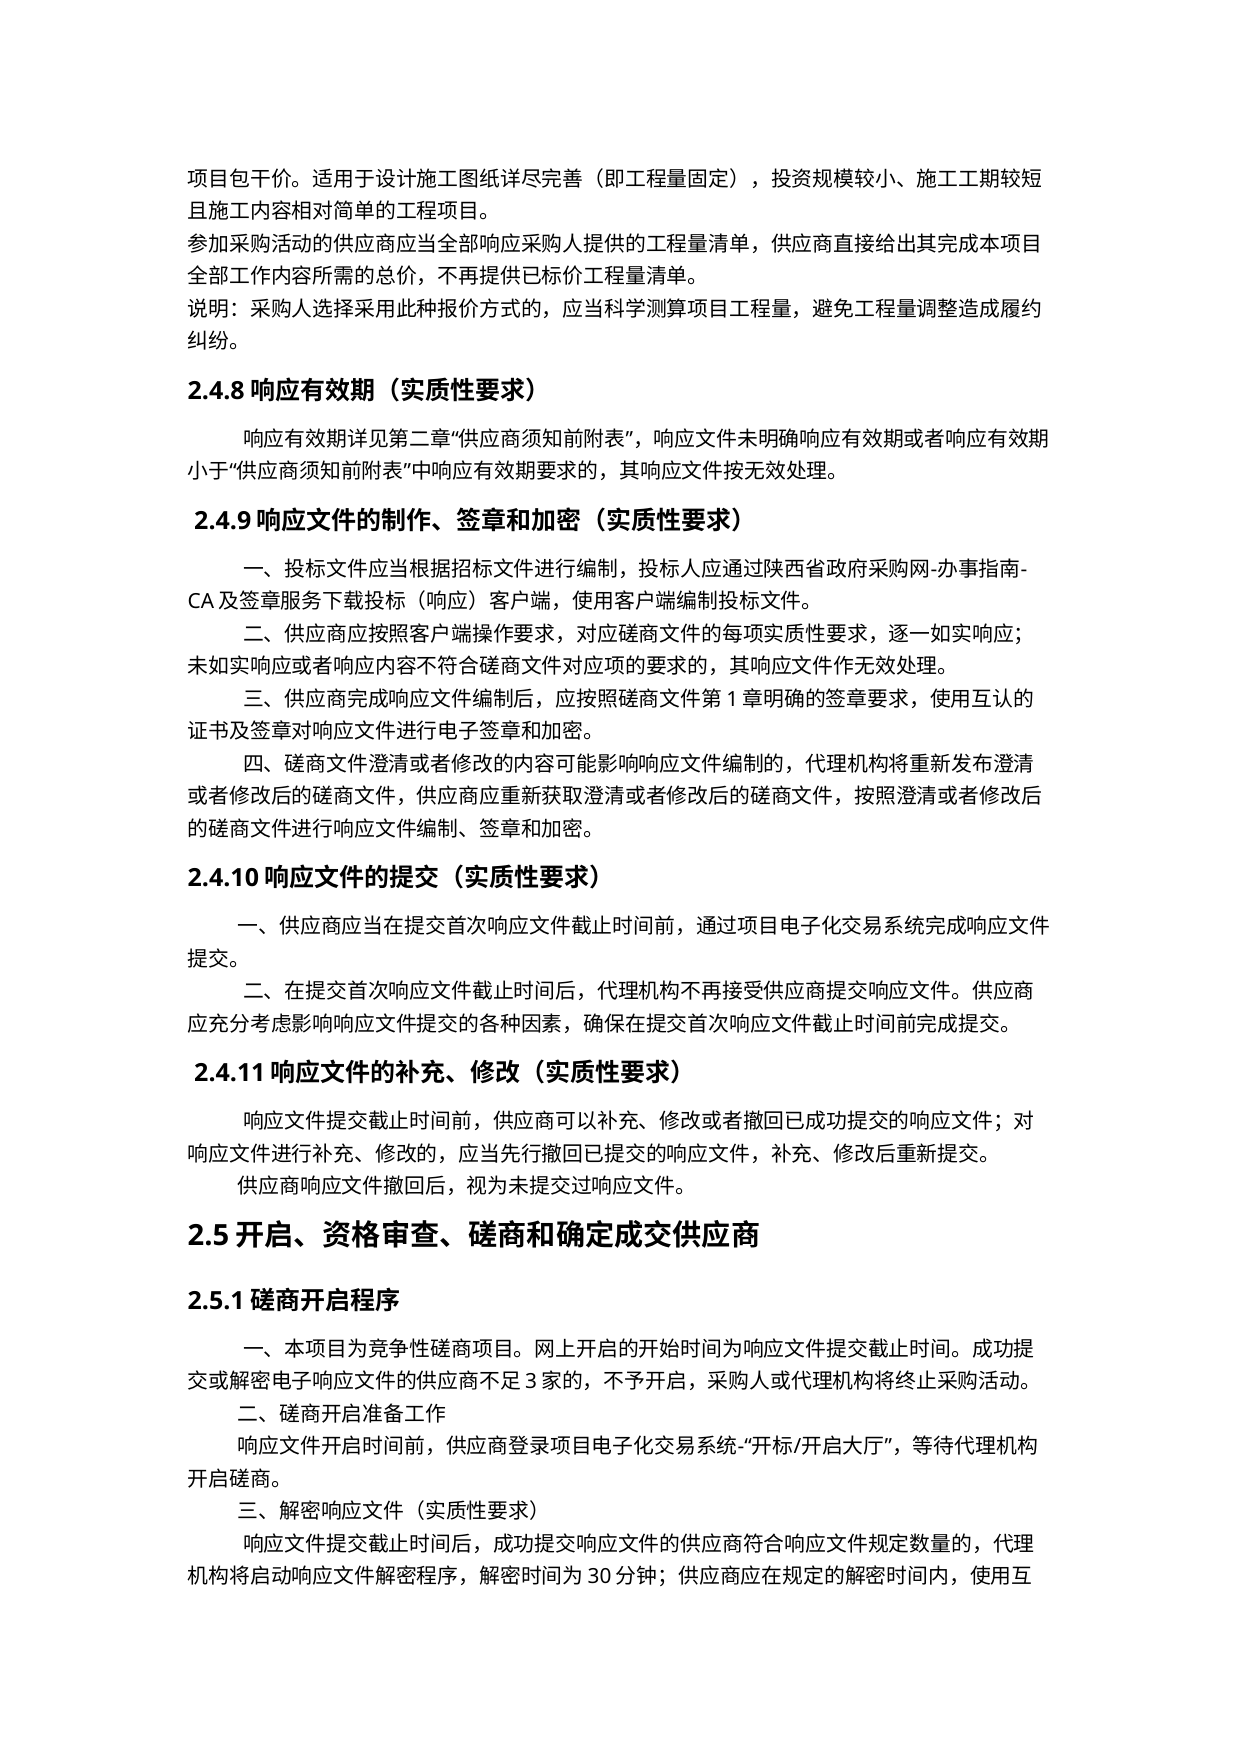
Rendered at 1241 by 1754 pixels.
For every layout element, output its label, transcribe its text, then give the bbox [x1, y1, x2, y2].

text 响应文件提交截止时间前，供应商可以补充、修改或者撤回已成功提交的响应文件；对响应文件进行补充、修改的，应当先行撤回已提交的响应文件，补充、修改后重新提交。 [187, 1104, 1053, 1169]
text 一、本项目为竞争性磋商项目。网上开启的开始时间为响应文件提交截止时间。成功提交或解密电子响应文件的供应商不足3家的，不予开启，采购人或代理机构将终止采购活动。 [187, 1332, 1053, 1397]
text 二、在提交首次响应文件截止时间后，代理机构不再接受供应商提交响应文件。供应商应充分考虑影响响应文件提交的各种因素，确保在提交首次响应文件截止时间前完成提交。 [187, 974, 1053, 1039]
text 三、供应商完成响应文件编制后，应按照磋商文件第1章明确的签章要求，使用互认的证书及签章对响应文件进行电子签章和加密。 [187, 682, 1053, 747]
text 2.4.8响应有效期（实质性要求） [187, 357, 1053, 422]
text 三、解密响应文件（实质性要求） [187, 1494, 1053, 1527]
text 供应商响应文件撤回后，视为未提交过响应文件。 [187, 1169, 1053, 1202]
text 响应文件开启时间前，供应商登录项目电子化交易系统-“开标/开启大厅”，等待代理机构开启磋商。 [187, 1429, 1053, 1494]
text 响应有效期详见第二章“供应商须知前附表”，响应文件未明确响应有效期或者响应有效期小于“供应商须知前附表”中响应有效期要求的，其响应文件按无效处理。 [187, 422, 1053, 487]
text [187, 292, 1053, 357]
text 2.5.1磋商开启程序 [187, 1267, 1053, 1332]
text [187, 162, 1053, 227]
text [187, 227, 1053, 292]
text 2.4.9响应文件的制作、签章和加密（实质性要求） [187, 487, 1053, 552]
text 一、供应商应当在提交首次响应文件截止时间前，通过项目电子化交易系统完成响应文件提交。 [187, 909, 1053, 974]
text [187, 1527, 1053, 1592]
text 一、投标文件应当根据招标文件进行编制，投标人应通过陕西省政府采购网-办事指南-CA及签章服务下载投标（响应）客户端，使用客户端编制投标文件。 [187, 552, 1053, 617]
text 四、磋商文件澄清或者修改的内容可能影响响应文件编制的，代理机构将重新发布澄清或者修改后的磋商文件，供应商应重新获取澄清或者修改后的磋商文件，按照澄清或者修改后的磋商文件进行响应文件编制、签章和加密。 [187, 747, 1053, 844]
text 二、磋商开启准备工作 [187, 1397, 1053, 1429]
text 2.5开启、资格审查、磋商和确定成交供应商 [187, 1202, 1053, 1267]
text 2.4.11响应文件的补充、修改（实质性要求） [187, 1039, 1053, 1104]
text 二、供应商应按照客户端操作要求，对应磋商文件的每项实质性要求，逐一如实响应；未如实响应或者响应内容不符合磋商文件对应项的要求的，其响应文件作无效处理。 [187, 617, 1053, 682]
text 2.4.10响应文件的提交（实质性要求） [187, 844, 1053, 909]
